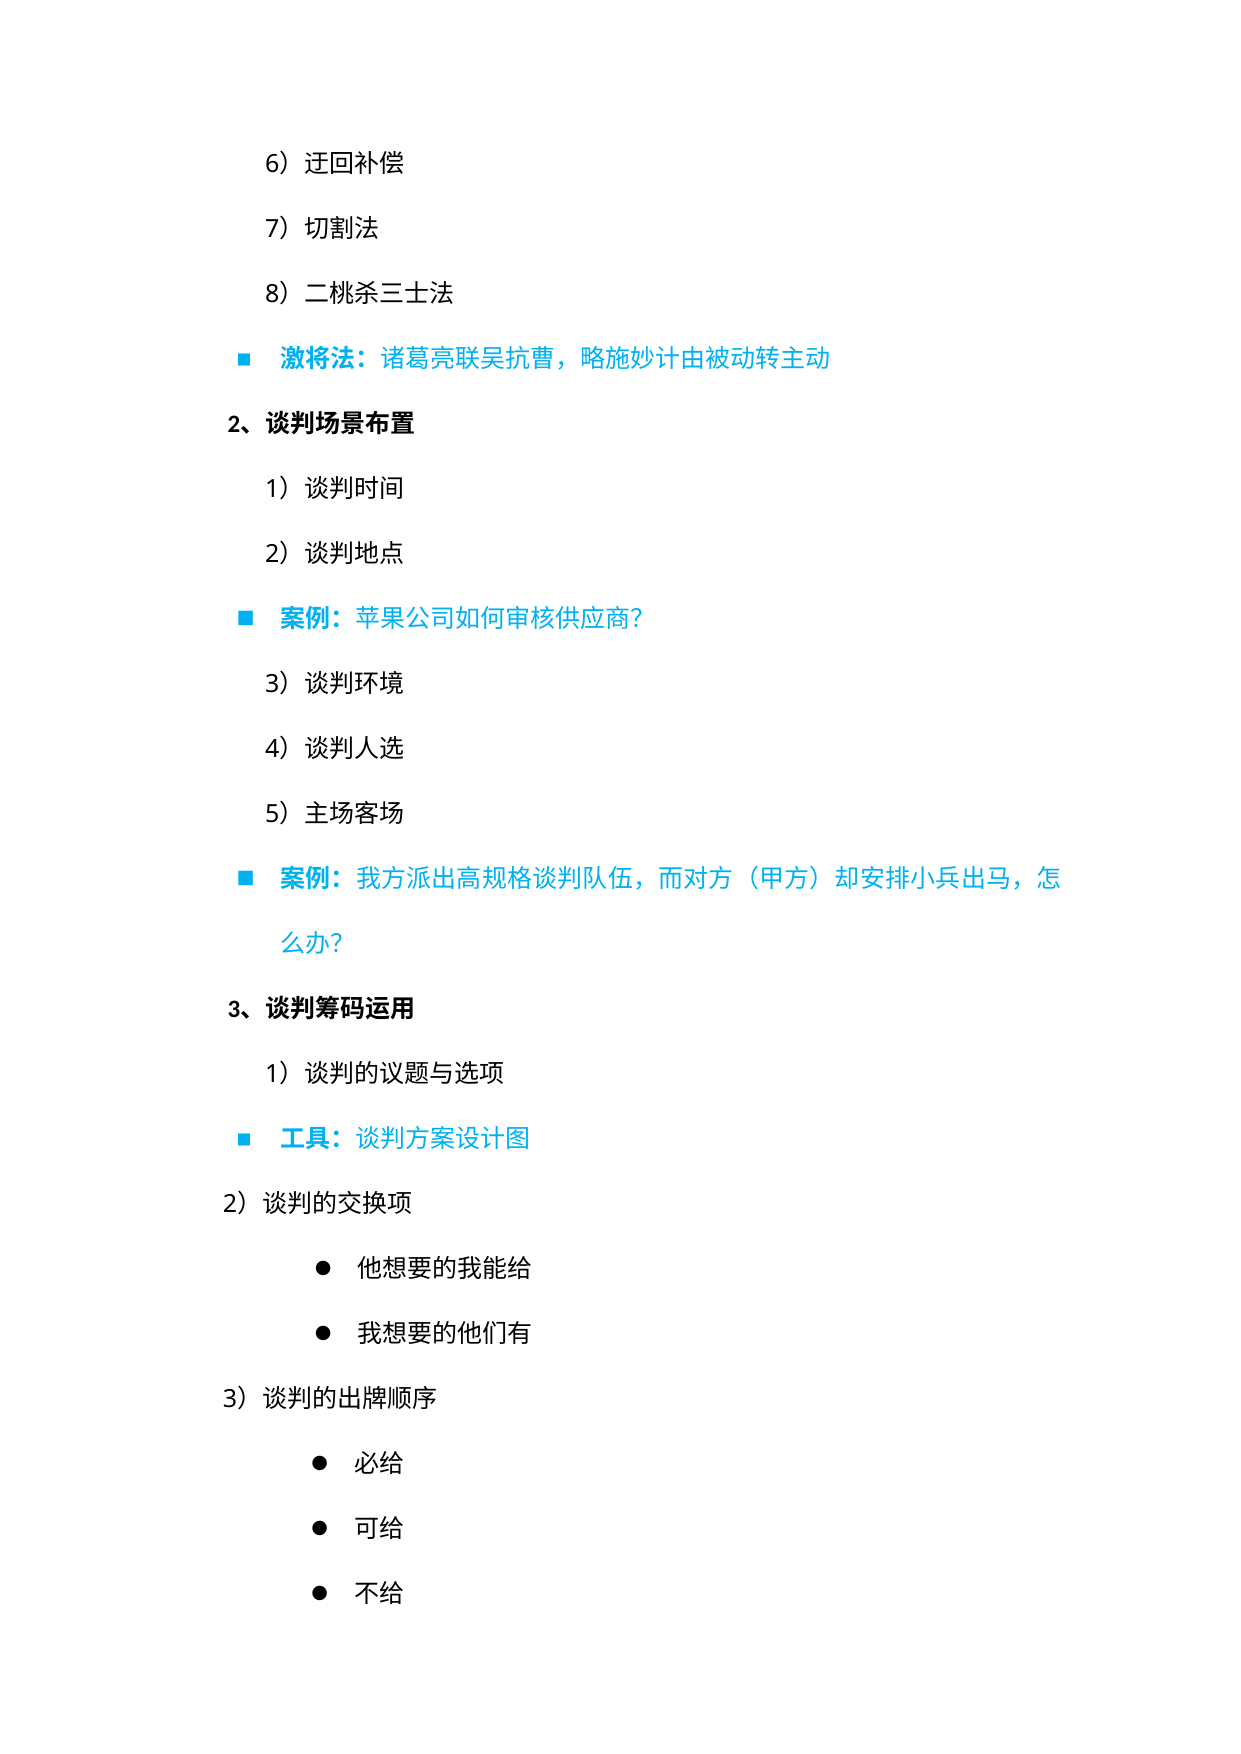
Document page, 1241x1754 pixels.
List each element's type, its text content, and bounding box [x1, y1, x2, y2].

text 3）谈判的出牌顺序 [177, 1364, 1061, 1429]
text 7）切割法 [177, 194, 1063, 259]
text 3）谈判环境 [177, 649, 1061, 714]
list 他想要的我能给 [314, 1234, 1061, 1299]
text 2）谈判的交换项 [177, 1169, 1061, 1234]
list 案例：我方派出高规格谈判队伍，而对方（甲方）却安排小兵出马，怎么办？ [236, 844, 1063, 974]
text 2、谈判场景布置 [227, 389, 1063, 454]
text 1）谈判时间 [177, 454, 1061, 519]
list 激将法：诸葛亮联吴抗曹，略施妙计由被动转主动 [236, 324, 1063, 389]
text 5）主场客场 [265, 779, 1061, 844]
text 8）二桃杀三士法 [177, 259, 1063, 324]
list 工具：谈判方案设计图 [236, 1104, 1063, 1169]
text 4）谈判人选 [177, 714, 1061, 779]
text 6）迂回补偿 [177, 129, 1063, 194]
text 3、谈判筹码运用 [177, 974, 1063, 1039]
list 可给 [310, 1494, 1061, 1559]
list 必给 [310, 1429, 1061, 1494]
list 不给 [310, 1559, 1061, 1624]
text 1）谈判的议题与选项 [177, 1039, 1063, 1104]
list 我想要的他们有 [314, 1299, 1061, 1364]
list 案例：苹果公司如何审核供应商？ [236, 584, 1063, 649]
text 2）谈判地点 [177, 519, 1061, 584]
